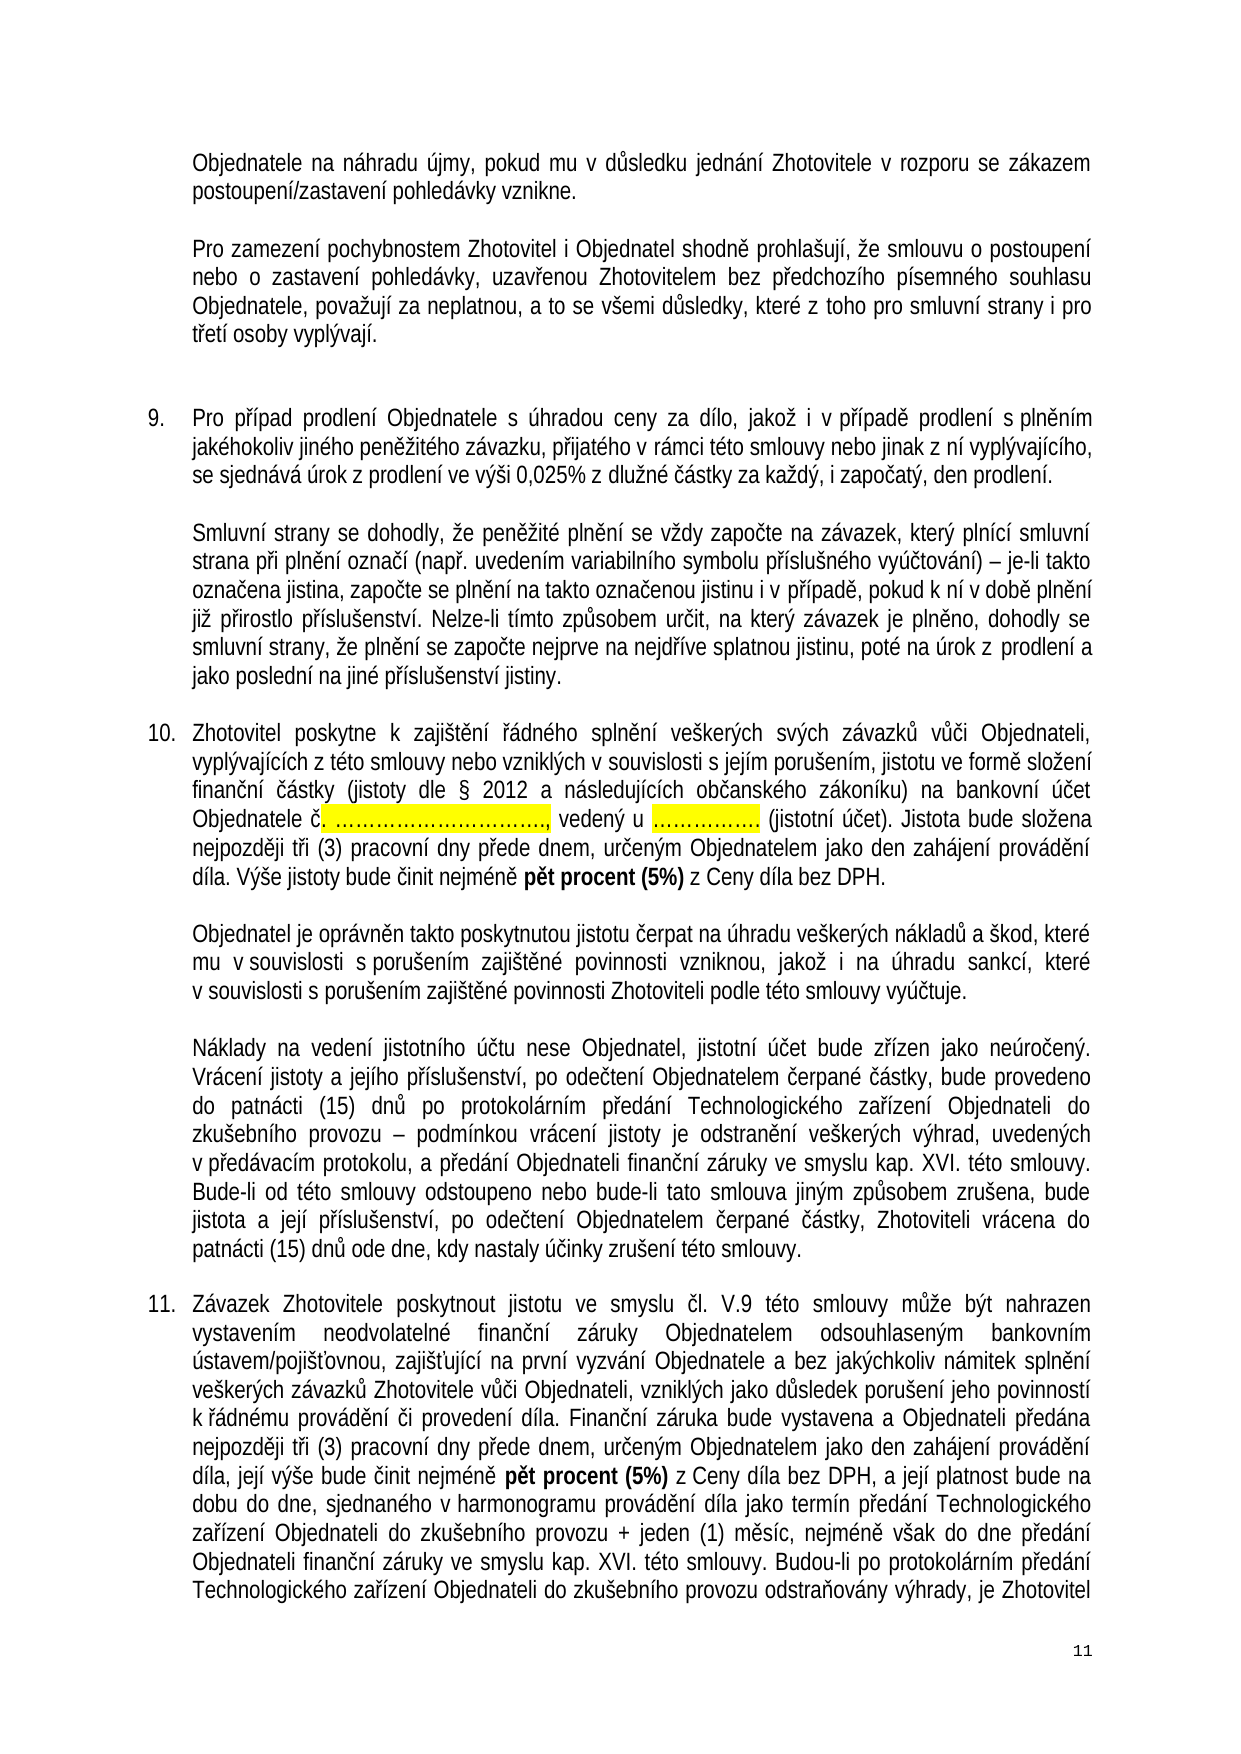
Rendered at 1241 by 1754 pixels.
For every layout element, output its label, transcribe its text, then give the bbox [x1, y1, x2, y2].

list Smluvní strany se dohodly, že peněžité plnění se vždy započte na závazek, který plnící smluvní strana při plnění označí (např. uvedením variabilního symbolu příslušného vyúčtování) – je-li takto označena jistina, započte se plnění na takto označenou jistinu i v případě, pokud k ní v době plnění již přirostlo příslušenství. Nelze-li tímto způsobem určit, na který závazek je plněno, dohodly se smluvní strany, že plnění se započte nejprve na nejdříve splatnou jistinu, poté na úrok z prodlení a jako poslední na jiné příslušenství jistiny. [192, 518, 1093, 689]
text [192, 148, 1093, 205]
list Zhotovitel poskytne k zajištění řádného splnění veškerých svých závazků vůči Objednateli, vyplývajících z této smlouvy nebo vzniklých v souvislosti s jejím porušením, jistotu ve formě složení finanční částky (jistoty dle § 2012 a následujících občanského zákoníku) na bankovní účet Objednatele č. …………………………., vedený u ……………. (jistotní účet). Jistota bude složena nejpozději tři (3) pracovní dny přede dnem, určeným Objednatelem jako den zahájení provádění díla. Výše jistoty bude činit nejméně pět procent (5%) z Ceny díla bez DPH. [148, 718, 1093, 890]
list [148, 1289, 1093, 1604]
list Objednatel je oprávněn takto poskytnutou jistotu čerpat na úhradu veškerých nákladů a škod, které mu v souvislosti s porušením zajištěné povinnosti vzniknou, jakož i na úhradu sankcí, které v souvislosti s porušením zajištěné povinnosti Zhotoviteli podle této smlouvy vyúčtuje. [192, 919, 1093, 1005]
list Náklady na vedení jistotního účtu nese Objednatel, jistotní účet bude zřízen jako neúročený. Vrácení jistoty a jejího příslušenství, po odečtení Objednatelem čerpané částky, bude provedeno do patnácti (15) dnů po protokolárním předání Technologického zařízení Objednateli do zkušebního provozu – podmínkou vrácení jistoty je odstranění veškerých výhrad, uvedených v předávacím protokolu, a předání Objednateli finanční záruky ve smyslu kap. XVI. této smlouvy. Bude-li od této smlouvy odstoupeno nebo bude-li tato smlouva jiným způsobem zrušena, bude jistota a její příslušenství, po odečtení Objednatelem čerpané částky, Zhotoviteli vrácena do patnácti (15) dnů ode dne, kdy nastaly účinky zrušení této smlouvy. [192, 1033, 1093, 1262]
list Pro případ prodlení Objednatele s úhradou ceny za dílo, jakož i v případě prodlení s plněním jakéhokoliv jiného peněžitého závazku, přijatého v rámci této smlouvy nebo jinak z ní vyplývajícího, se sjednává úrok z prodlení ve výši 0,025% z dlužné částky za každý, i započatý, den prodlení. [148, 403, 1093, 489]
list Pro zamezení pochybnostem Zhotovitel i Objednatel shodně prohlašují, že smlouvu o postoupení nebo o zastavení pohledávky, uzavřenou Zhotovitelem bez předchozího písemného souhlasu Objednatele, považují za neplatnou, a to se všemi důsledky, které z toho pro smluvní strany i pro třetí osoby vyplývají. [192, 233, 1093, 348]
